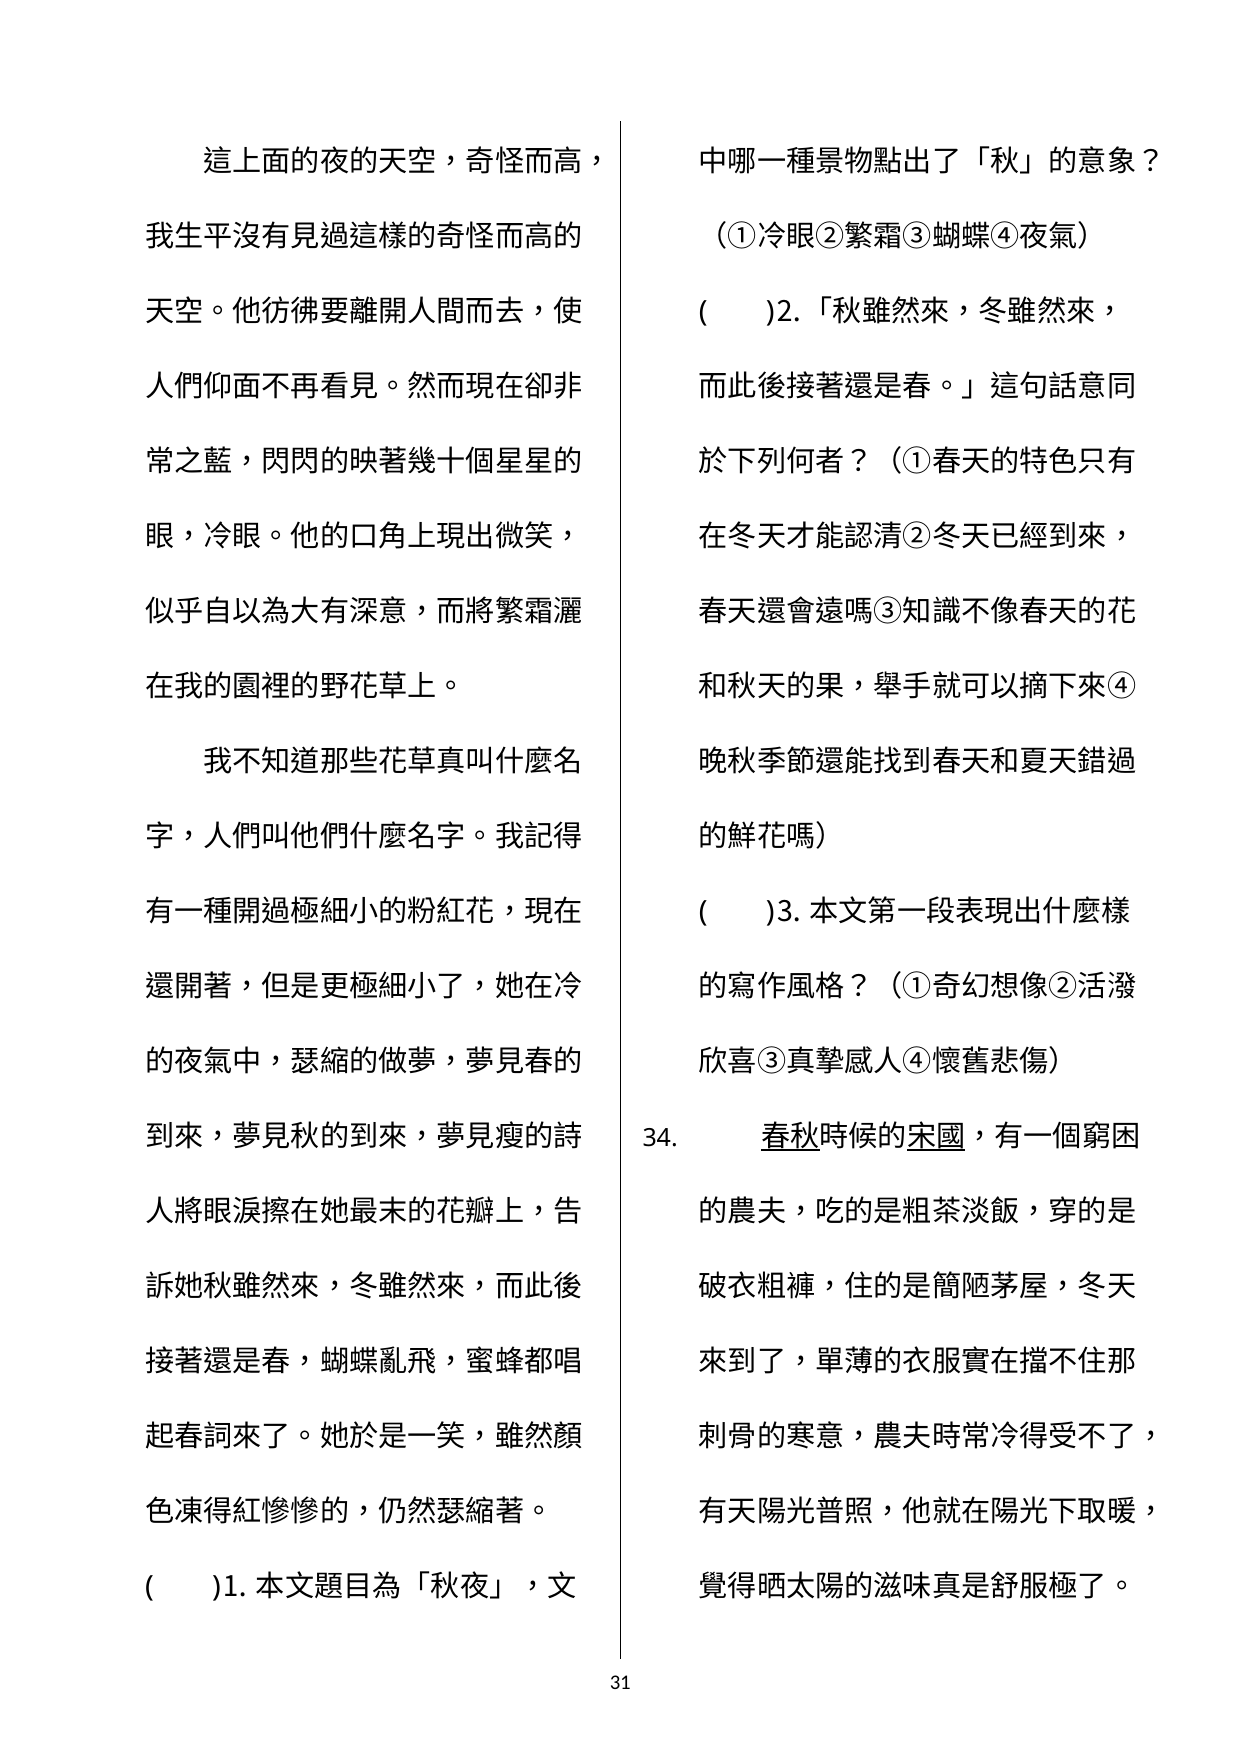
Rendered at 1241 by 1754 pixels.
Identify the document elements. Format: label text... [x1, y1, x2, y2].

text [642, 1096, 1152, 1621]
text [642, 121, 1152, 1096]
